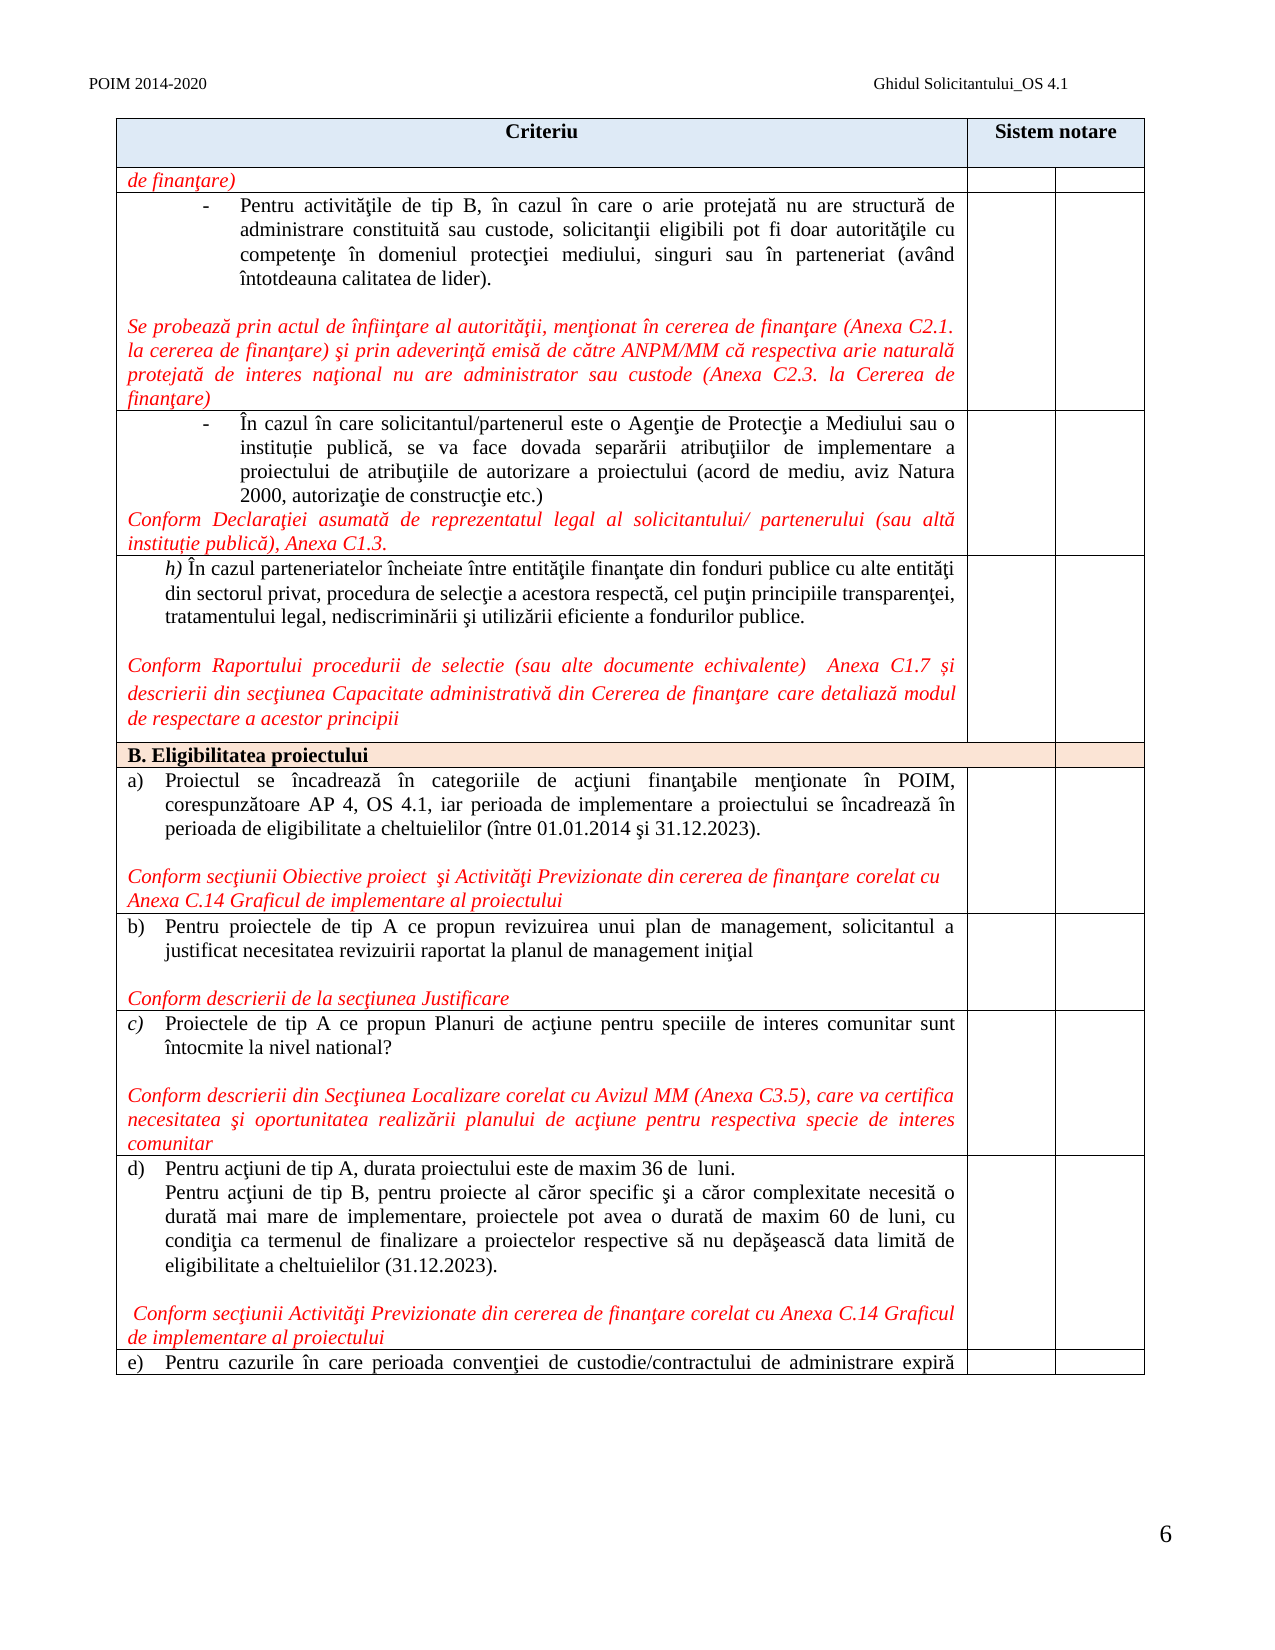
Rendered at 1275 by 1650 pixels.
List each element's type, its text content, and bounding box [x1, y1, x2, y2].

table_cell [1056, 914, 1144, 1010]
table_cell [968, 411, 1055, 555]
table_header Criteriu [117, 119, 967, 167]
table_cell [1056, 411, 1144, 555]
table_cell Pentru acţiuni de tip A, durata proiectului este de maxim 36 de luni. Pentru acţiuni de tip B, pentru proiecte al căror specific şi a căror complexitate necesită o durată mai mare de implementare, proiectele pot avea o durată de maxim 60 de luni, cu condiţia ca termenul de finalizare a proiectelor respective să nu depăşească data limită de eligibilitate a cheltuielilor (31.12.2023). Conform secţiunii Activităţi Previzionate din cererea de finanţare corelat cu Anexa C.14 Graficul de implementare al proiectului [117, 1156, 967, 1349]
table_cell [1056, 193, 1144, 410]
table_cell B. Eligibilitatea proiectului [117, 743, 1055, 767]
table_cell Proiectul se încadrează în categoriile de acţiuni finanţabile menţionate în POIM, corespunzătoare AP 4, OS 4.1, iar perioada de implementare a proiectului se încadrează în perioada de eligibilitate a cheltuielilor (între 01.01.2014 şi 31.12.2023). Conform secţiunii Obiective proiect şi Activităţi Previzionate din cererea de finanţare corelat cu Anexa C.14 Graficul de implementare al proiectului [117, 768, 967, 912]
table_cell [1056, 556, 1144, 742]
table_cell [1056, 1156, 1144, 1349]
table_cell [117, 168, 967, 192]
table_cell [968, 1156, 1055, 1349]
table_cell [968, 914, 1055, 1010]
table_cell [117, 1350, 967, 1374]
table_cell [968, 1011, 1055, 1155]
table_cell În cazul în care solicitantul/partenerul este o Agenţie de Protecţie a Mediului sau o instituție publică, se va face dovada separării atribuţiilor de implementare a proiectului de atribuţiile de autorizare a proiectului (acord de mediu, aviz Natura 2000, autorizaţie de construcţie etc.) Conform Declaraţiei asumată de reprezentatul legal al solicitantului/ partenerului (sau altă instituție publică), Anexa C1.3. [117, 411, 967, 555]
table_cell Pentru activităţile de tip B, în cazul în care o arie protejată nu are structură de administrare constituită sau custode, solicitanţii eligibili pot fi doar autorităţile cu competenţe în domeniul protecţiei mediului, singuri sau în parteneriat (având întotdeauna calitatea de lider). Se probează prin actul de înfiinţare al autorităţii, menţionat în cererea de finanţare (Anexa C2.1. la cererea de finanţare) şi prin adeverinţă emisă de către ANPM/MM că respectiva arie naturală protejată de interes naţional nu are administrator sau custode (Anexa C2.3. la Cererea de finanţare) [117, 193, 967, 410]
table_cell Proiectele de tip A ce propun Planuri de acţiune pentru speciile de interes comunitar sunt întocmite la nivel national? Conform descrierii din Secţiunea Localizare corelat cu Avizul MM (Anexa C3.5), care va certifica necesitatea şi oportunitatea realizării planului de acţiune pentru respectiva specie de interes comunitar [117, 1011, 967, 1155]
table_cell [968, 168, 1055, 192]
table_cell Pentru proiectele de tip A ce propun revizuirea unui plan de management, solicitantul a justificat necesitatea revizuirii raportat la planul de management iniţial Conform descrierii de la secţiunea Justificare [117, 914, 967, 1010]
table_cell [968, 1350, 1055, 1374]
table_cell [1056, 168, 1144, 192]
table_cell [968, 556, 1055, 742]
table_cell [1056, 768, 1144, 912]
table_cell [1056, 743, 1144, 767]
table_cell [1056, 1011, 1144, 1155]
table_header Sistem notare [968, 119, 1144, 167]
table_cell [1056, 1350, 1144, 1374]
table_cell h) În cazul parteneriatelor încheiate între entităţile finanţate din fonduri publice cu alte entităţi din sectorul privat, procedura de selecţie a acestora respectă, cel puţin principiile transparenţei, tratamentului legal, nediscriminării şi utilizării eficiente a fondurilor publice. Conform Raportului procedurii de selectie (sau alte documente echivalente) Anexa C1.7 și descrierii din secţiunea Capacitate administrativă din Cererea de finanţare care detaliază modul de respectare a acestor principii [117, 556, 967, 742]
table_cell [968, 193, 1055, 410]
table_cell [968, 768, 1055, 912]
